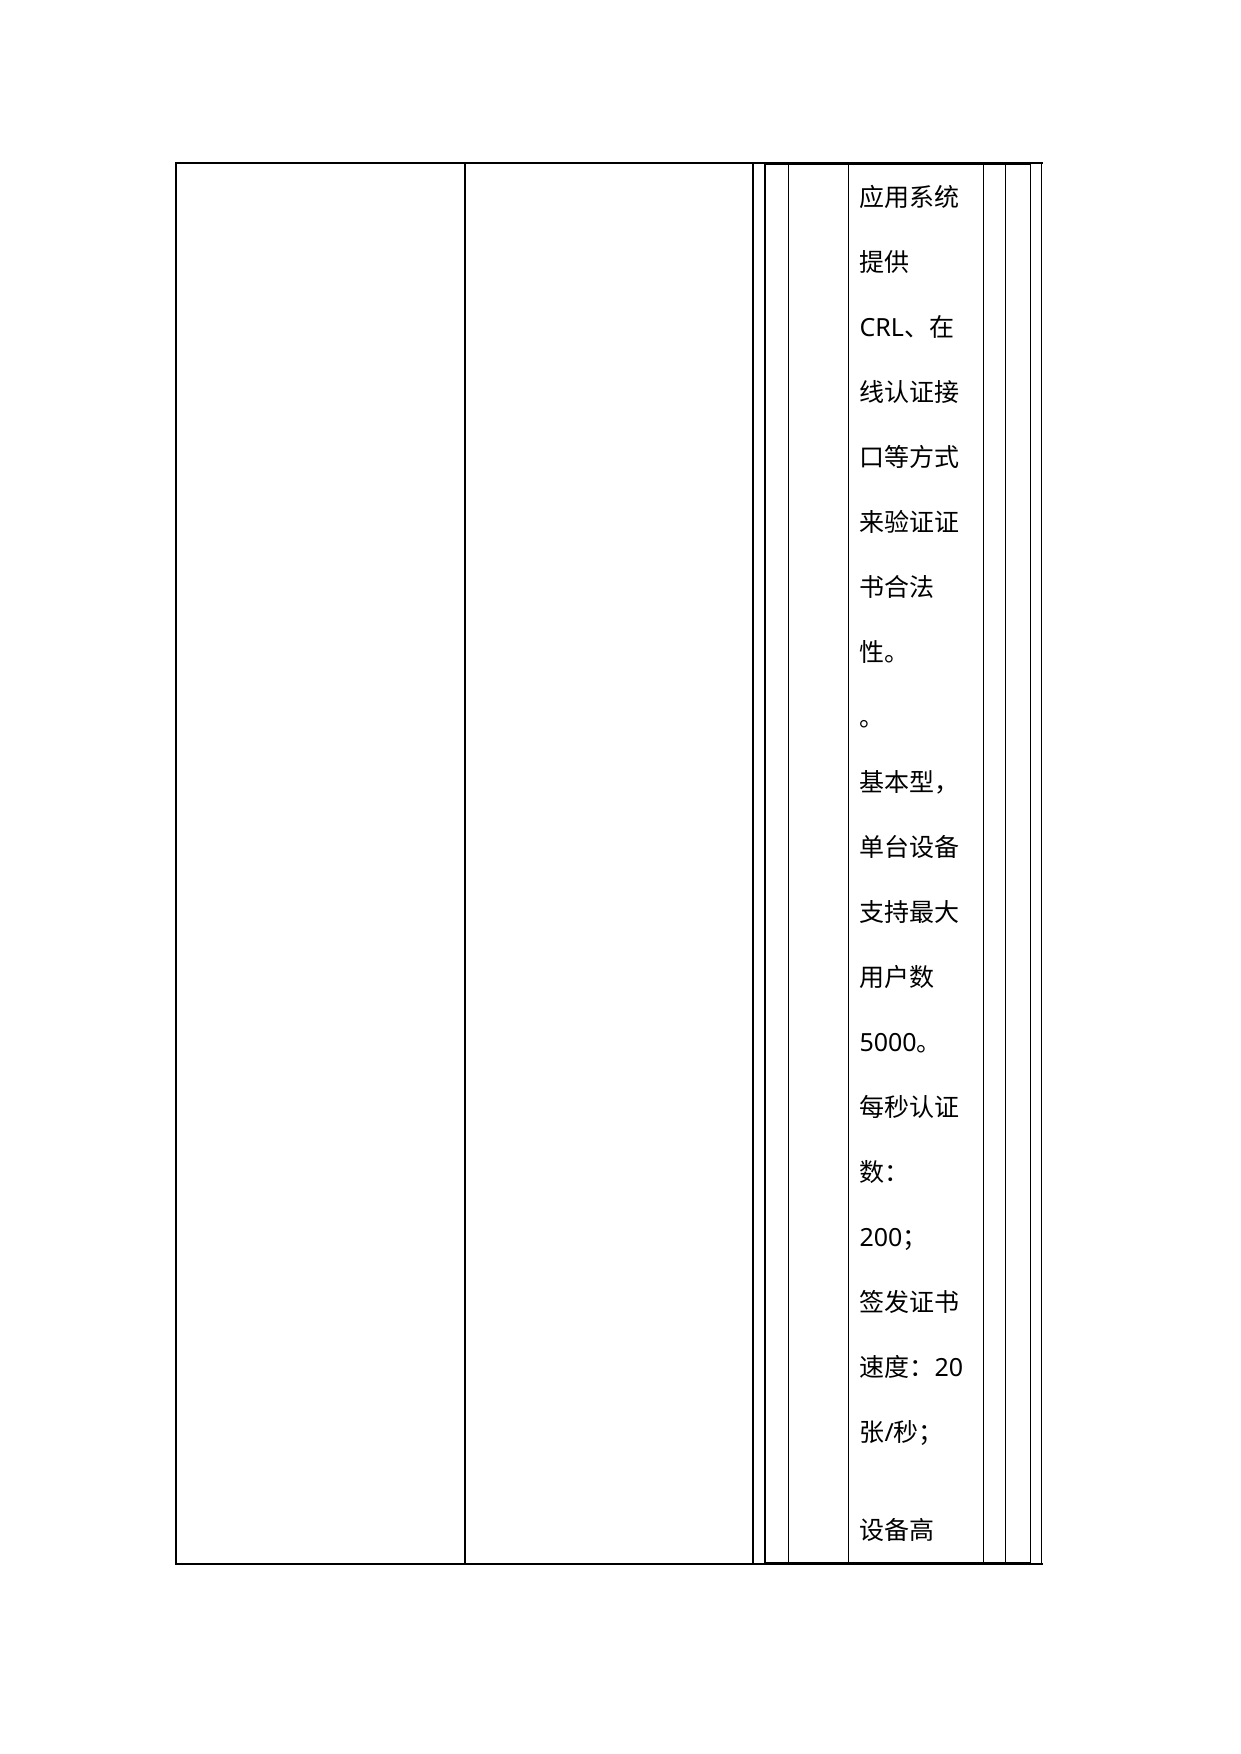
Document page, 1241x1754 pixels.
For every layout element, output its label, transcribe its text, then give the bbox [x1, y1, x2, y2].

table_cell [984, 165, 1005, 1562]
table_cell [1006, 165, 1030, 1562]
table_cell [849, 165, 983, 1562]
table_cell 1 [177, 164, 464, 1563]
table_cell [1031, 164, 1041, 1563]
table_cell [789, 165, 848, 1562]
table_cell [766, 165, 788, 1562]
table_cell [466, 164, 752, 1563]
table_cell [754, 164, 764, 1563]
